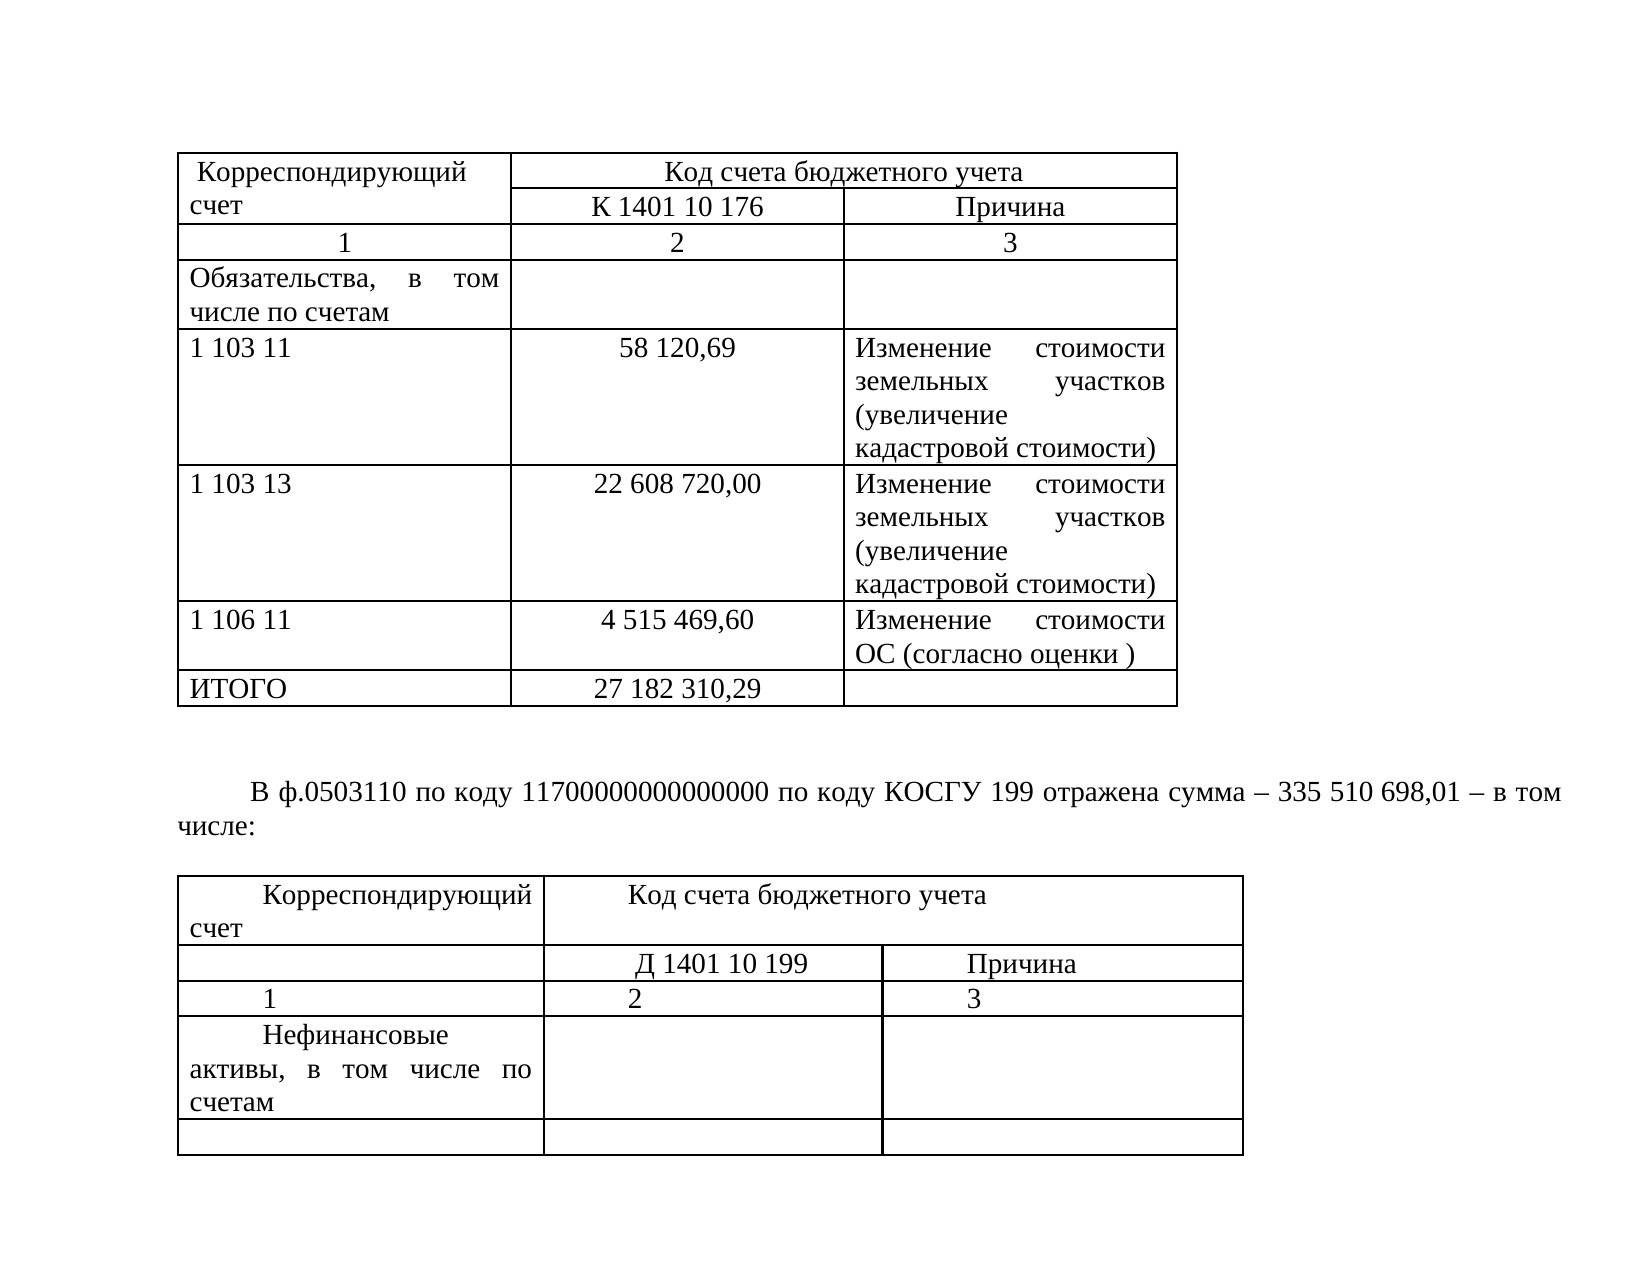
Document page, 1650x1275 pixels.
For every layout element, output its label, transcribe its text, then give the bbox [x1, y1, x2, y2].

table_cell ИТОГО [179, 671, 510, 705]
table_cell [179, 1120, 543, 1153]
table_cell Причина [884, 946, 1242, 979]
table_cell [179, 946, 543, 979]
table_cell [845, 671, 1176, 705]
table_cell 1 [179, 225, 510, 258]
table_header Корреспондирующий счет [179, 154, 510, 223]
table_cell [845, 261, 1176, 328]
table_cell Причина [845, 189, 1176, 223]
table_cell [884, 1017, 1242, 1118]
table_cell Изменение стоимости земельных участков (увеличение кадастровой стоимости) [845, 466, 1176, 600]
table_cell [179, 1017, 543, 1118]
table_cell 22 608 720,00 [512, 466, 843, 600]
table_cell Изменение стоимости ОС (согласно оценки ) [845, 602, 1176, 669]
table_cell 4 515 469,60 [512, 602, 843, 669]
table_cell 3 [884, 982, 1242, 1015]
table_cell 1 106 11 [179, 602, 510, 669]
table_header Код счета бюджетного учета [512, 154, 1176, 187]
table_cell [545, 1120, 881, 1153]
table_cell 1 [179, 982, 543, 1015]
table_header Код счета бюджетного учета [545, 877, 1242, 944]
table_cell [512, 261, 843, 328]
table_cell 1 103 13 [179, 466, 510, 600]
table_cell [884, 1120, 1242, 1153]
table_cell 2 [512, 225, 843, 258]
table_cell 58 120,69 [512, 330, 843, 464]
table_header Корреспондирующий счет [179, 877, 543, 944]
table_cell [545, 1017, 881, 1118]
table_cell 27 182 310,29 [512, 671, 843, 705]
table_cell Д 1401 10 199 [545, 946, 881, 979]
table_cell К 1401 10 176 [512, 189, 843, 223]
table_cell 2 [545, 982, 881, 1015]
table_cell 1 103 11 [179, 330, 510, 464]
table_cell Изменение стоимости земельных участков (увеличение кадастровой стоимости) [845, 330, 1176, 464]
table_cell Обязательства, в том числе по счетам [179, 261, 510, 328]
table_cell 3 [845, 225, 1176, 258]
text В ф.0503110 по коду 11700000000000000 по коду КОСГУ 199 отражена сумма – 335 510 698,01 – в том числе: [177, 774, 1561, 841]
